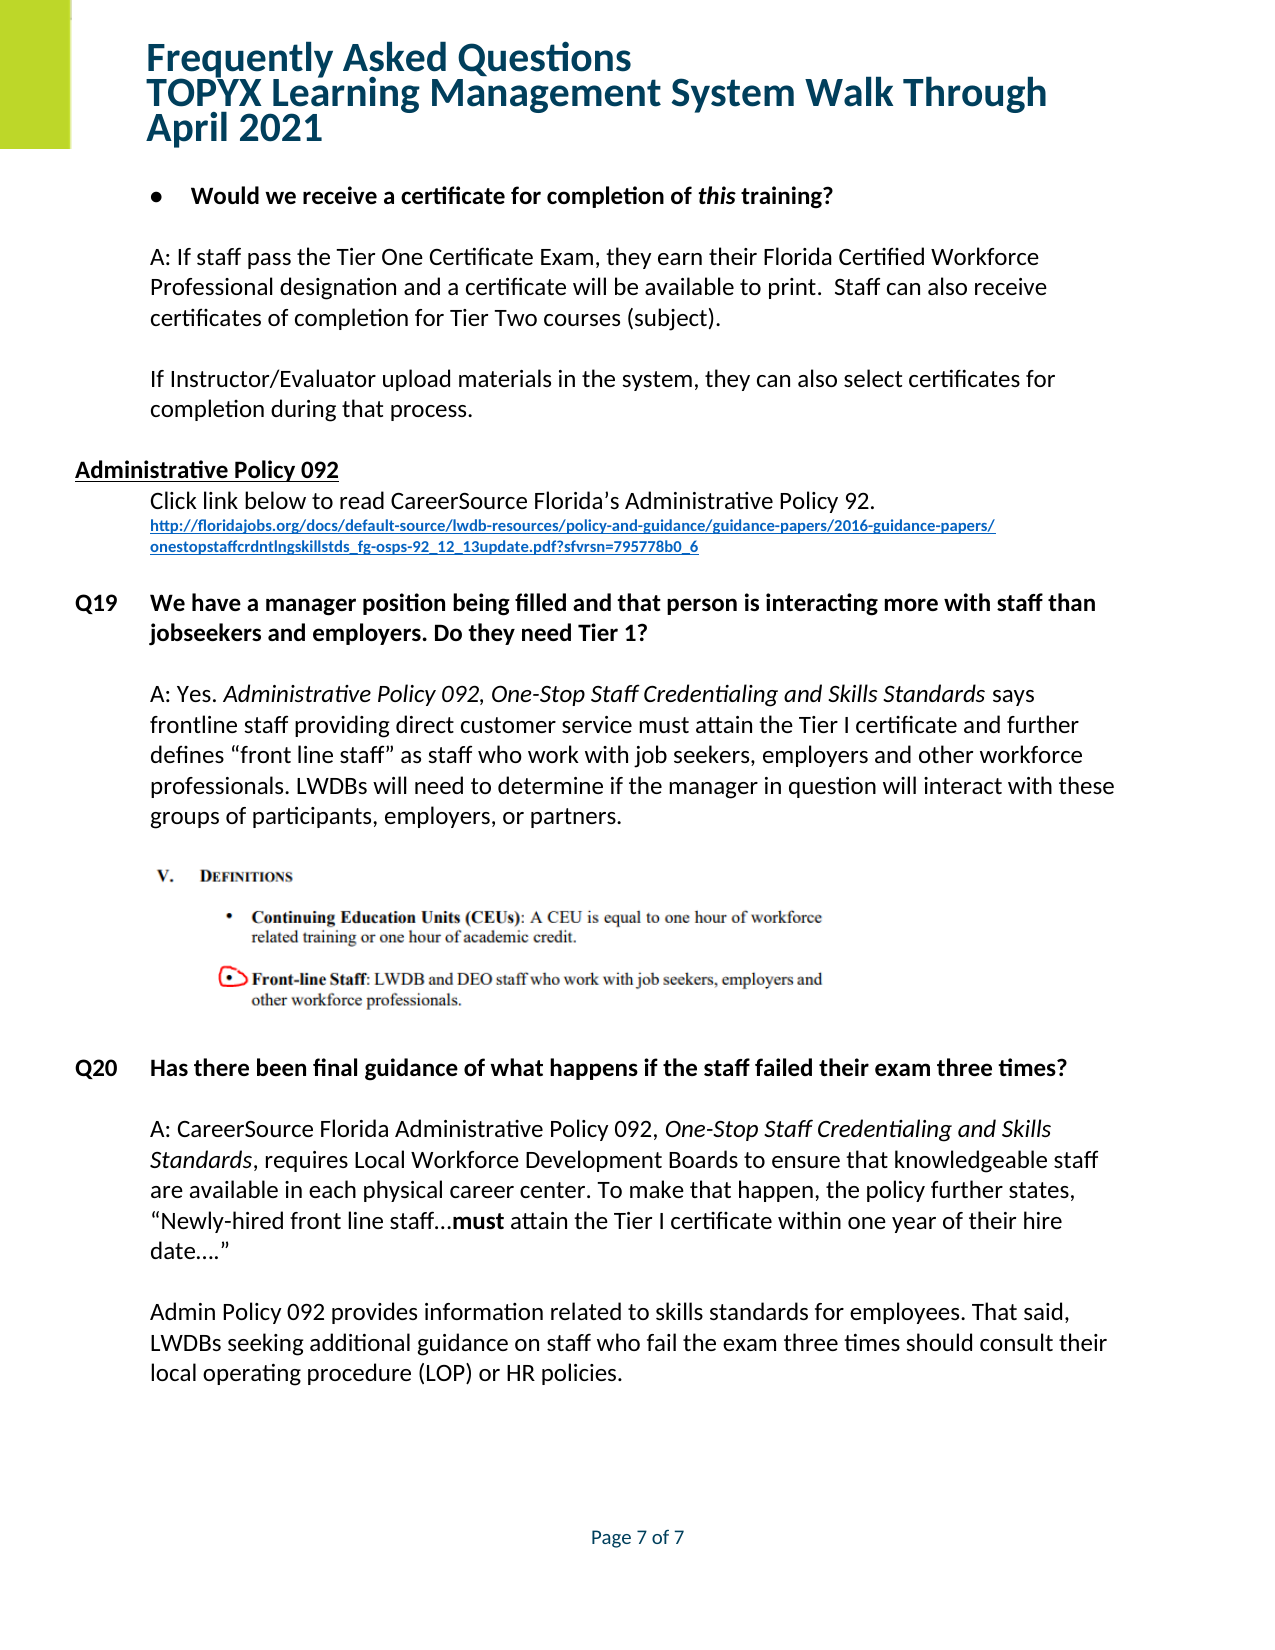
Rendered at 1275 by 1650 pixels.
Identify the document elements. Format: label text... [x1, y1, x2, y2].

text Admin Policy 092 provides information related to skills standards for employees. That said, LWDBs seeking additional guidance on staff who fail the exam three times should consult their local operating procedure (LOP) or HR policies. [75, 1296, 1125, 1388]
text A: Yes. Administrative Policy 092, One-Stop Staff Credentialing and Skills Standards says frontline staff providing direct customer service must attain the Tier I certificate and further defines “front line staff” as staff who work with job seekers, employers and other workforce professionals. LWDBs will need to determine if the manager in question will interact with these groups of participants, employers, or partners. [150, 678, 1125, 831]
text http://floridajobs.org/docs/default-source/lwdb-resources/policy-and-guidance/guidance-papers/2016-guidance-papers/onestopstaffcrdntlngskillstds_fg-osps-92_12_13update.pdf?sfvrsn=795778b0_6 [150, 516, 1125, 556]
text Q19 We have a manager position being filled and that person is interacting more with staff than jobseekers and employers. Do they need Tier 1? [75, 587, 1125, 648]
text • Would we receive a certificate for completion of this training? [75, 180, 1125, 211]
text A: If staff pass the Tier One Certificate Exam, they earn their Florida Certified Workforce Professional designation and a certificate will be available to print. Staff can also receive certificates of completion for Tier Two courses (subject). [150, 241, 1125, 333]
text Q20 Has there been final guidance of what happens if the staff failed their exam three times? [75, 1052, 1125, 1083]
picture [150, 861, 832, 1012]
picture [0, 0, 72, 149]
text Administrative Policy 092 [75, 455, 1125, 485]
text A: CareerSource Florida Administrative Policy 092, One-Stop Staff Credentialing and Skills Standards, requires Local Workforce Development Boards to ensure that knowledgeable staff are available in each physical career center. To make that happen, the policy further states, “Newly-hired front line staff…must attain the Tier I certificate within one year of their hire date….” [75, 1113, 1125, 1266]
text Click link below to read CareerSource Florida’s Administrative Policy 92. [150, 485, 1125, 516]
text If Instructor/Evaluator upload materials in the system, they can also select certificates for completion during that process. [150, 363, 1125, 424]
